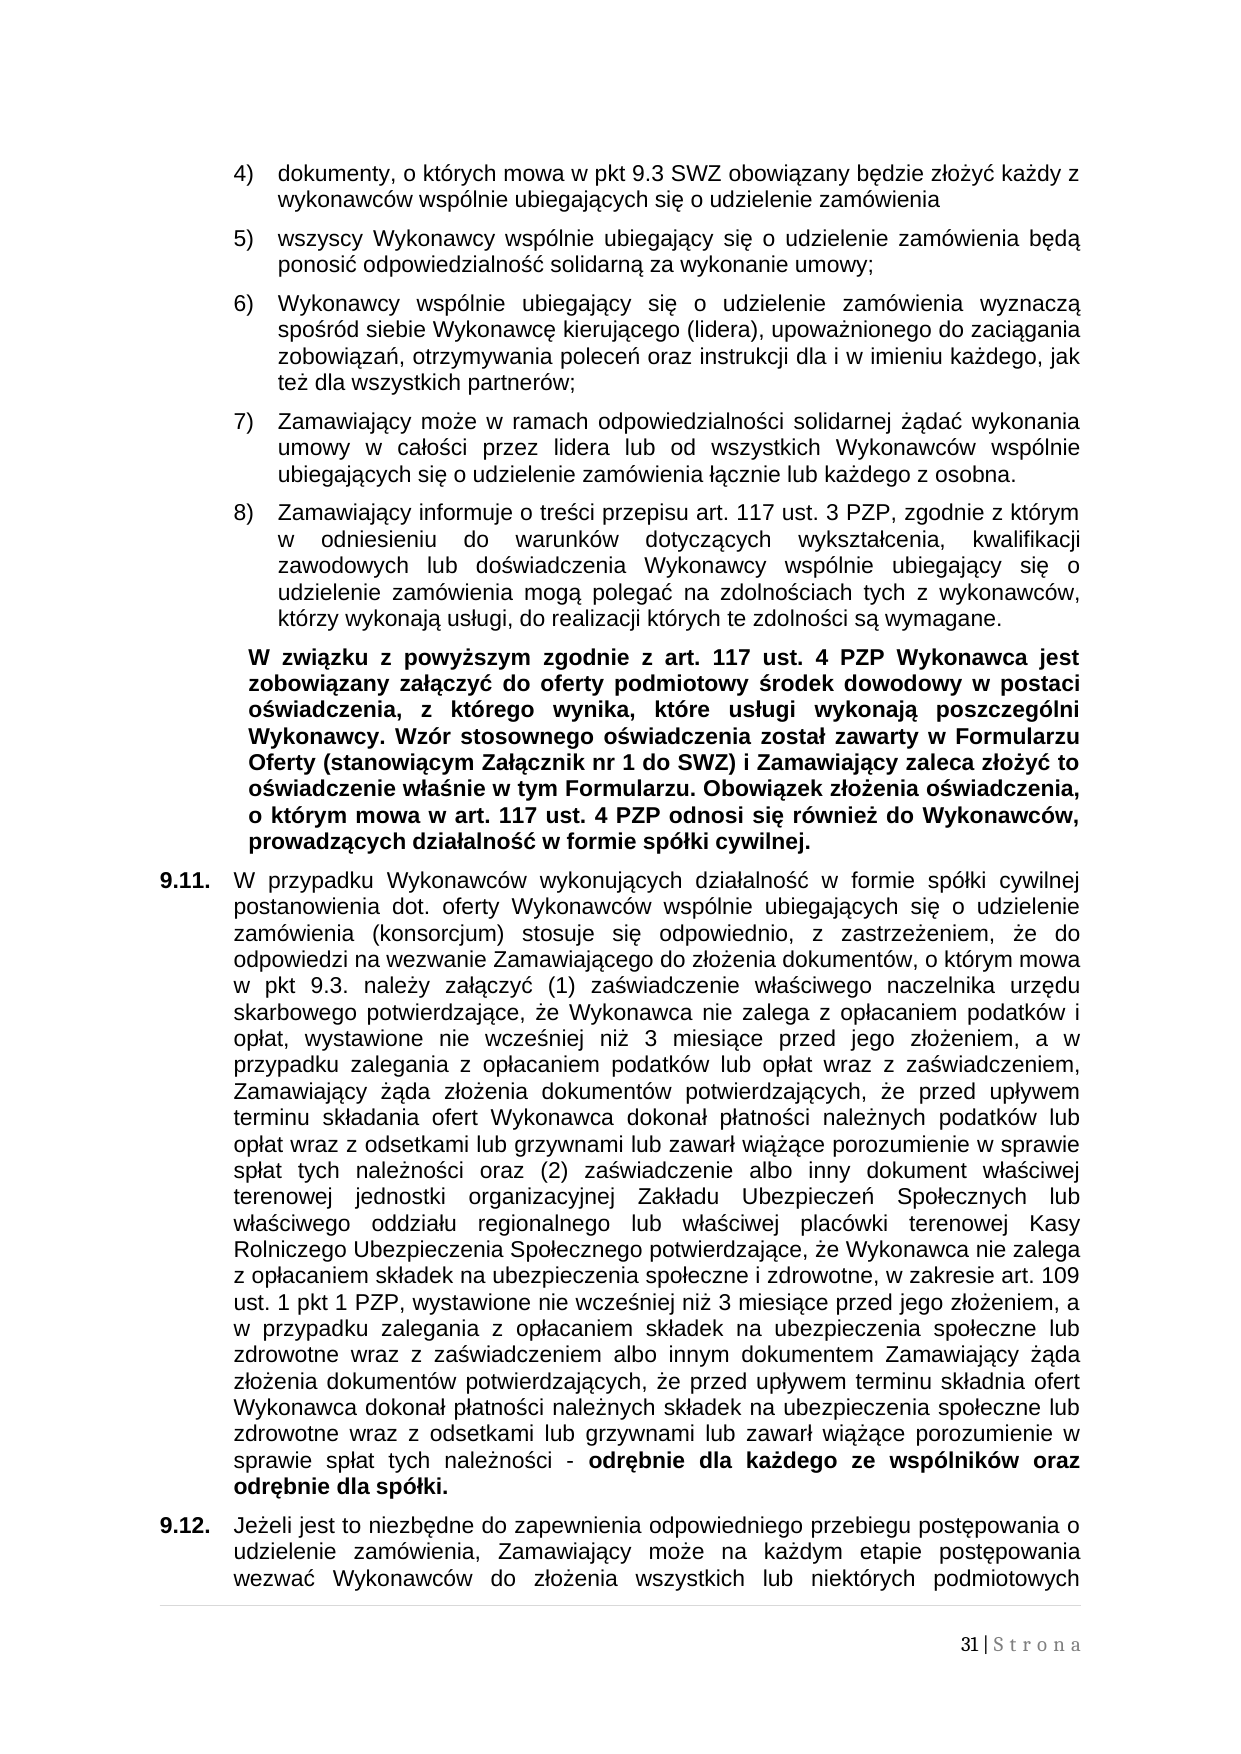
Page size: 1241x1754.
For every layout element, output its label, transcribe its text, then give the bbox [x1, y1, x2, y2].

text 7) Zamawiający może w ramach odpowiedzialności solidarnej żądać wykonania umowy w całości przez lidera lub od wszystkich Wykonawców wspólnie ubiegających się o udzielenie zamówienia łącznie lub każdego z osobna. [233, 408, 1081, 487]
text 6) Wykonawcy wspólnie ubiegający się o udzielenie zamówienia wyznaczą spośród siebie Wykonawcę kierującego (lidera), upoważnionego do zaciągania zobowiązań, otrzymywania poleceń oraz instrukcji dla i w imieniu każdego, jak też dla wszystkich partnerów; [233, 290, 1081, 395]
text 4) dokumenty, o których mowa w pkt 9.3 SWZ obowiązany będzie złożyć każdy z wykonawców wspólnie ubiegających się o udzielenie zamówienia [233, 159, 1081, 212]
text 5) wszyscy Wykonawcy wspólnie ubiegający się o udzielenie zamówienia będą ponosić odpowiedzialność solidarną za wykonanie umowy; [233, 225, 1081, 277]
text W związku z powyższym zgodnie z art. 117 ust. 4 PZP Wykonawca jest zobowiązany załączyć do oferty podmiotowy środek dowodowy w postaci oświadczenia, z którego wynika, które usługi wykonają poszczególni Wykonawcy. Wzór stosownego oświadczenia został zawarty w Formularzu Oferty (stanowiącym Załącznik nr 1 do SWZ) i Zamawiający zaleca złożyć to oświadczenie właśnie w tym Formularzu. Obowiązek złożenia oświadczenia, o którym mowa w art. 117 ust. 4 PZP odnosi się również do Wykonawców, prowadzących działalność w formie spółki cywilnej. [248, 644, 1081, 854]
text 8) Zamawiający informuje o treści przepisu art. 117 ust. 3 PZP, zgodnie z którym w odniesieniu do warunków dotyczących wykształcenia, kwalifikacji zawodowych lub doświadczenia Wykonawcy wspólnie ubiegający się o udzielenie zamówienia mogą polegać na zdolnościach tych z wykonawców, którzy wykonają usługi, do realizacji których te zdolności są wymagane. [233, 499, 1081, 631]
text 9.11. W przypadku Wykonawców wykonujących działalność w formie spółki cywilnej postanowienia dot. oferty Wykonawców wspólnie ubiegających się o udzielenie zamówienia (konsorcjum) stosuje się odpowiednio, z zastrzeżeniem, że do odpowiedzi na wezwanie Zamawiającego do złożenia dokumentów, o którym mowa w pkt 9.3. należy załączyć (1) zaświadczenie właściwego naczelnika urzędu skarbowego potwierdzające, że Wykonawca nie zalega z opłacaniem podatków i opłat, wystawione nie wcześniej niż 3 miesiące przed jego złożeniem, a w przypadku zalegania z opłacaniem podatków lub opłat wraz z zaświadczeniem, Zamawiający żąda złożenia dokumentów potwierdzających, że przed upływem terminu składania ofert Wykonawca dokonał płatności należnych podatków lub opłat wraz z odsetkami lub grzywnami lub zawarł wiążące porozumienie w sprawie spłat tych należności oraz (2) zaświadczenie albo inny dokument właściwej terenowej jednostki organizacyjnej Zakładu Ubezpieczeń Społecznych lub właściwego oddziału regionalnego lub właściwej placówki terenowej Kasy Rolniczego Ubezpieczenia Społecznego potwierdzające, że Wykonawca nie zalega z opłacaniem składek na ubezpieczenia społeczne i zdrowotne, w zakresie art. 109 ust. 1 pkt 1 PZP, wystawione nie wcześniej niż 3 miesiące przed jego złożeniem, a w przypadku zalegania z opłacaniem składek na ubezpieczenia społeczne lub zdrowotne wraz z zaświadczeniem albo innym dokumentem Zamawiający żąda złożenia dokumentów potwierdzających, że przed upływem terminu składnia ofert Wykonawca dokonał płatności należnych składek na ubezpieczenia społeczne lub zdrowotne wraz z odsetkami lub grzywnami lub zawarł wiążące porozumienie w sprawie spłat tych należności - odrębnie dla każdego ze wspólników oraz odrębnie dla spółki. [159, 867, 1081, 1499]
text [159, 1512, 1081, 1591]
